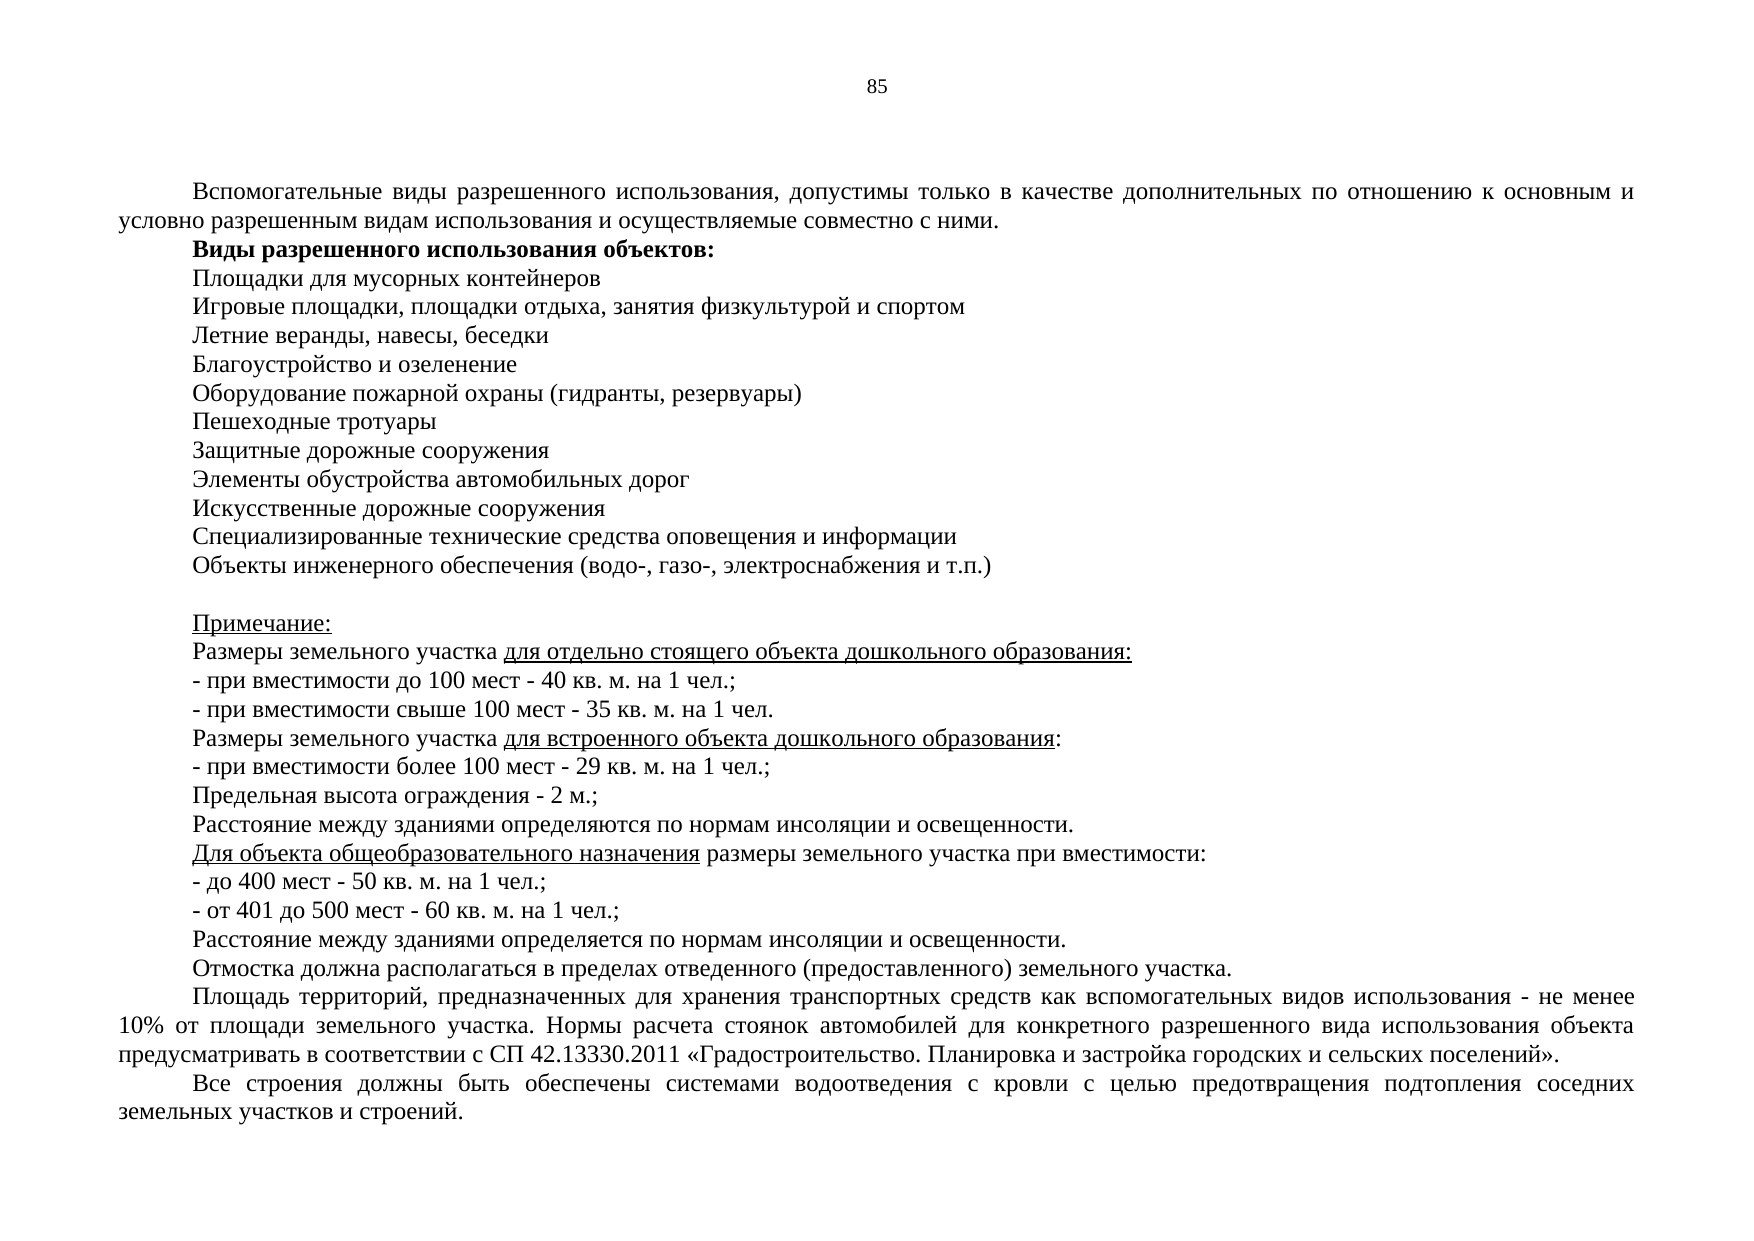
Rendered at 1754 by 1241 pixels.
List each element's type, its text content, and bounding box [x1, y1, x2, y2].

text Элементы обустройства автомобильных дорог [118, 464, 1636, 493]
text - при вместимости свыше 100 мест - 35 кв. м. на 1 чел. [118, 694, 1636, 723]
text Отмостка должна располагаться в пределах отведенного (предоставленного) земельного участка. [118, 953, 1636, 981]
text Примечание: [118, 608, 1636, 636]
text - при вместимости до 100 мест - 40 кв. м. на 1 чел.; [118, 665, 1636, 694]
text Расстояние между зданиями определяются по нормам инсоляции и освещенности. [118, 809, 1636, 838]
text Виды разрешенного использования объектов: [118, 234, 1636, 263]
text - при вместимости более 100 мест - 29 кв. м. на 1 чел.; [118, 751, 1636, 780]
text Вспомогательные виды разрешенного использования, допустимы только в качестве дополнительных по отношению к основным и условно разрешенным видам использования и осуществляемые совместно с ними. [118, 176, 1636, 234]
text Благоустройство и озеленение [118, 349, 1636, 378]
text Объекты инженерного обеспечения (водо-, газо-, электроснабжения и т.п.) [118, 550, 1636, 579]
text Пешеходные тротуары [118, 406, 1636, 435]
text Специализированные технические средства оповещения и информации [118, 521, 1636, 550]
text Площадки для мусорных контейнеров [118, 263, 1636, 291]
text Расстояние между зданиями определяется по нормам инсоляции и освещенности. [118, 924, 1636, 953]
text - до 400 мест - 50 кв. м. на 1 чел.; [118, 866, 1636, 895]
text Предельная высота ограждения - 2 м.; [118, 780, 1636, 809]
text Размеры земельного участка для отдельно стоящего объекта дошкольного образования: [118, 636, 1636, 665]
text Размеры земельного участка для встроенного объекта дошкольного образования: [118, 723, 1636, 751]
text Для объекта общеобразовательного назначения размеры земельного участка при вместимости: [118, 838, 1636, 866]
text Искусственные дорожные сооружения [118, 493, 1636, 521]
text Площадь территорий, предназначенных для хранения транспортных средств как вспомогательных видов использования - не менее 10% от площади земельного участка. Нормы расчета стоянок автомобилей для конкретного разрешенного вида использования объекта предусматривать в соответствии с СП 42.13330.2011 «Градостроительство. Планировка и застройка городских и сельских поселений». [118, 981, 1636, 1068]
text - от 401 до 500 мест - 60 кв. м. на 1 чел.; [118, 895, 1636, 924]
text Все строения должны быть обеспечены системами водоотведения с кровли с целью предотвращения подтопления соседних земельных участков и строений. [118, 1068, 1636, 1125]
text Летние веранды, навесы, беседки [118, 320, 1636, 349]
text Защитные дорожные сооружения [118, 435, 1636, 464]
text Оборудование пожарной охраны (гидранты, резервуары) [118, 378, 1636, 406]
text Игровые площадки, площадки отдыха, занятия физкультурой и спортом [118, 291, 1636, 320]
